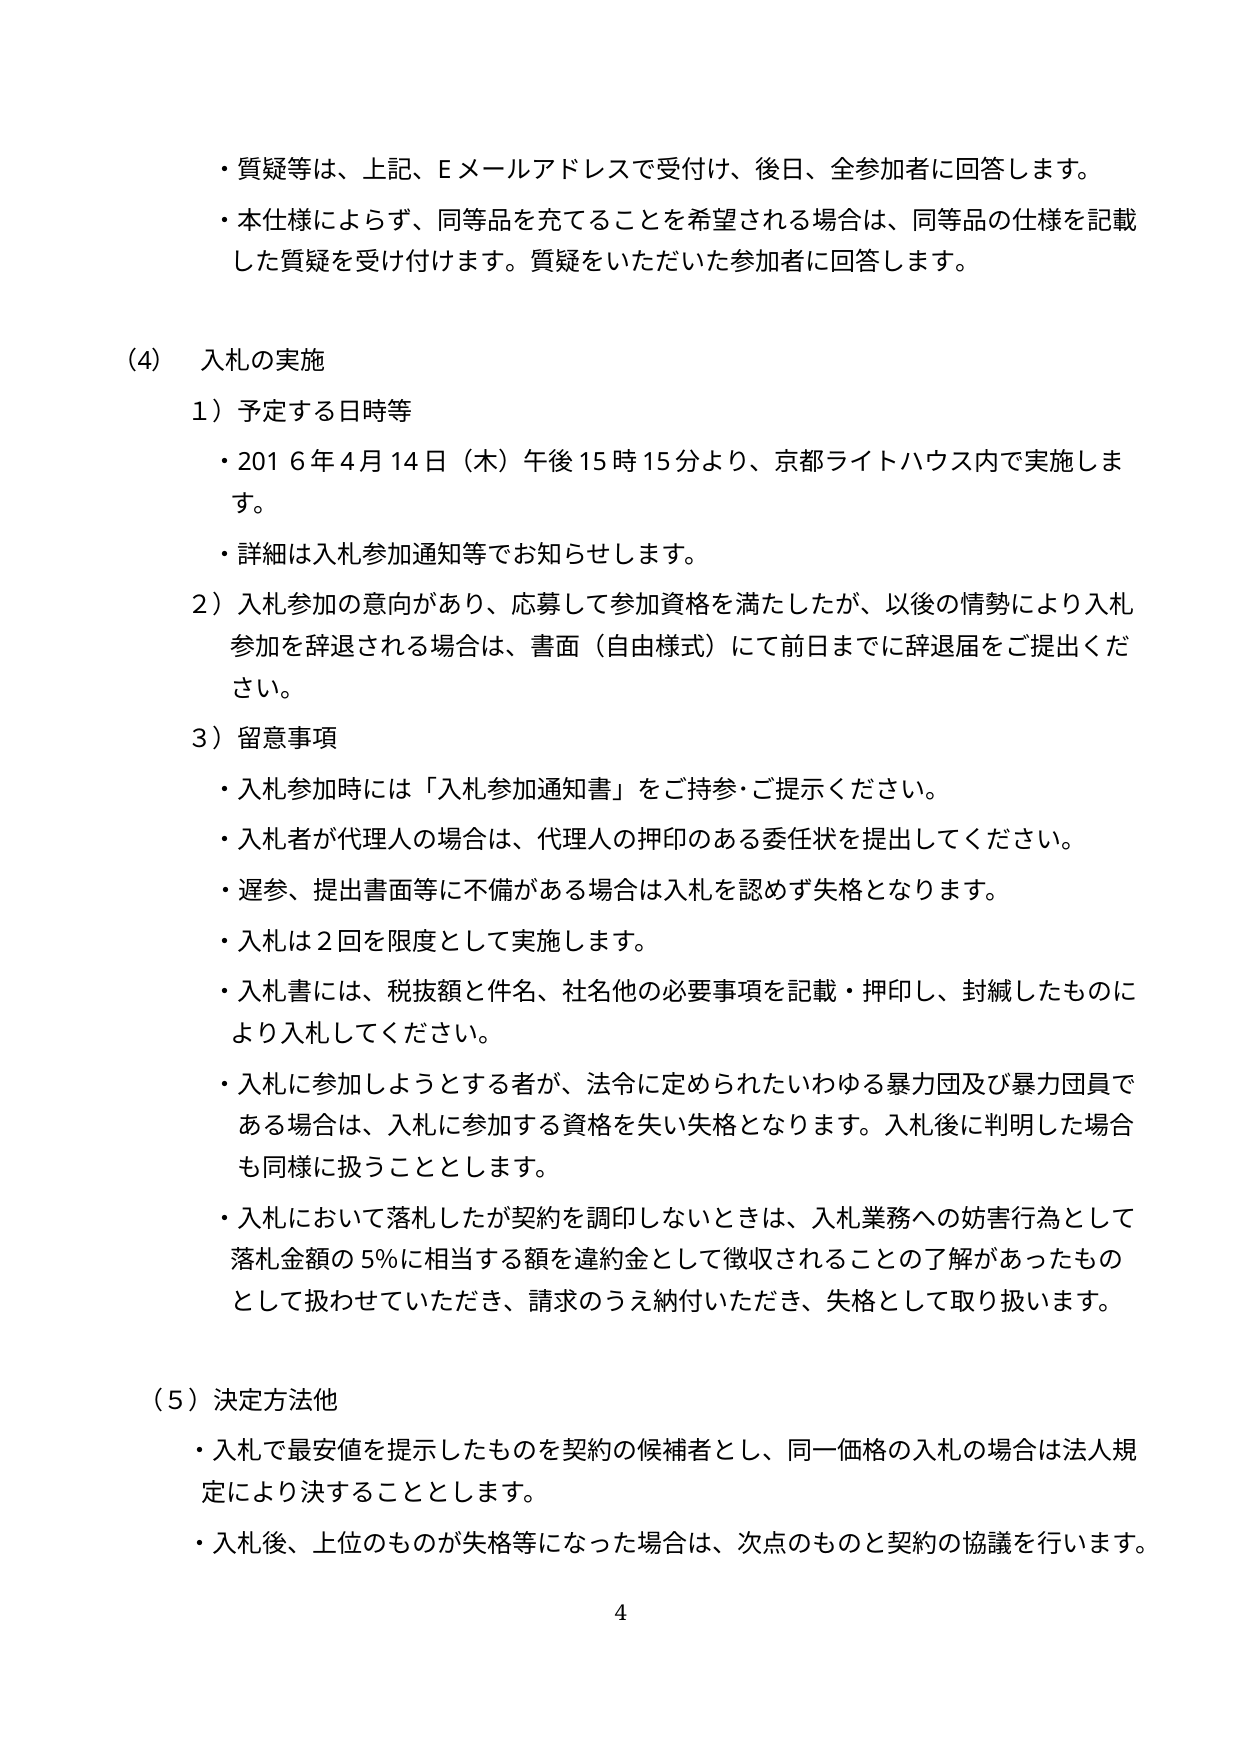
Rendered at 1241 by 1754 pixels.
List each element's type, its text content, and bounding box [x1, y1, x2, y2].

text ・入札は２回を限度として実施します。 [112, 921, 1140, 957]
text ・質疑等は、上記、Eメールアドレスで受付け、後日、全参加者に回答します。 [112, 149, 1140, 186]
text ・遅参、提出書面等に不備がある場合は入札を認めず失格となります。 [113, 871, 1140, 907]
text ・入札者が代理人の場合は、代理人の押印のある委任状を提出してください。 [112, 820, 1140, 856]
text ・入札で最安値を提示したものを契約の候補者とし、同一価格の入札の場合は法人規定により決することとします。 [137, 1431, 1140, 1509]
text ・詳細は入札参加通知等でお知らせします。 [112, 534, 1140, 570]
text １）予定する日時等 [112, 391, 1140, 427]
text ・本仕様によらず、同等品を充てることを希望される場合は、同等品の仕様を記載した質疑を受け付けます。質疑をいただいた参加者に回答します。 [212, 200, 1140, 278]
text ３）留意事項 [112, 719, 1140, 755]
text ・入札に参加しようとする者が、法令に定められたいわゆる暴力団及び暴力団員である場合は、入札に参加する資格を失い失格となります。入札後に判明した場合も同様に扱うこととします。 [112, 1064, 1140, 1184]
text （５）決定方法他 [113, 1380, 1140, 1416]
text ・入札後、上位のものが失格等になった場合は、次点のものと契約の協議を行います。 [137, 1523, 1169, 1559]
text ・入札において落札したが契約を調印しないときは、入札業務への妨害行為として落札金額の5％に相当する額を違約金として徴収されることの了解があったものとして扱わせていただき、請求のうえ納付いただき、失格として取り扱います。 [112, 1198, 1140, 1318]
text ２）入札参加の意向があり、応募して参加資格を満たしたが、以後の情勢により入札参加を辞退される場合は、書面（自由様式）にて前日までに辞退届をご提出ください。 [112, 585, 1140, 704]
text ・入札書には、税抜額と件名、社名他の必要事項を記載・押印し、封緘したものにより入札してください。 [112, 972, 1140, 1050]
text ・201６年4月14日（木）午後15時15分より、京都ライトハウス内で実施します。 [112, 442, 1140, 520]
list 入札の実施 [112, 341, 1140, 377]
text ・入札参加時には「入札参加通知書」をご持参･ご提示ください。 [112, 769, 1140, 806]
